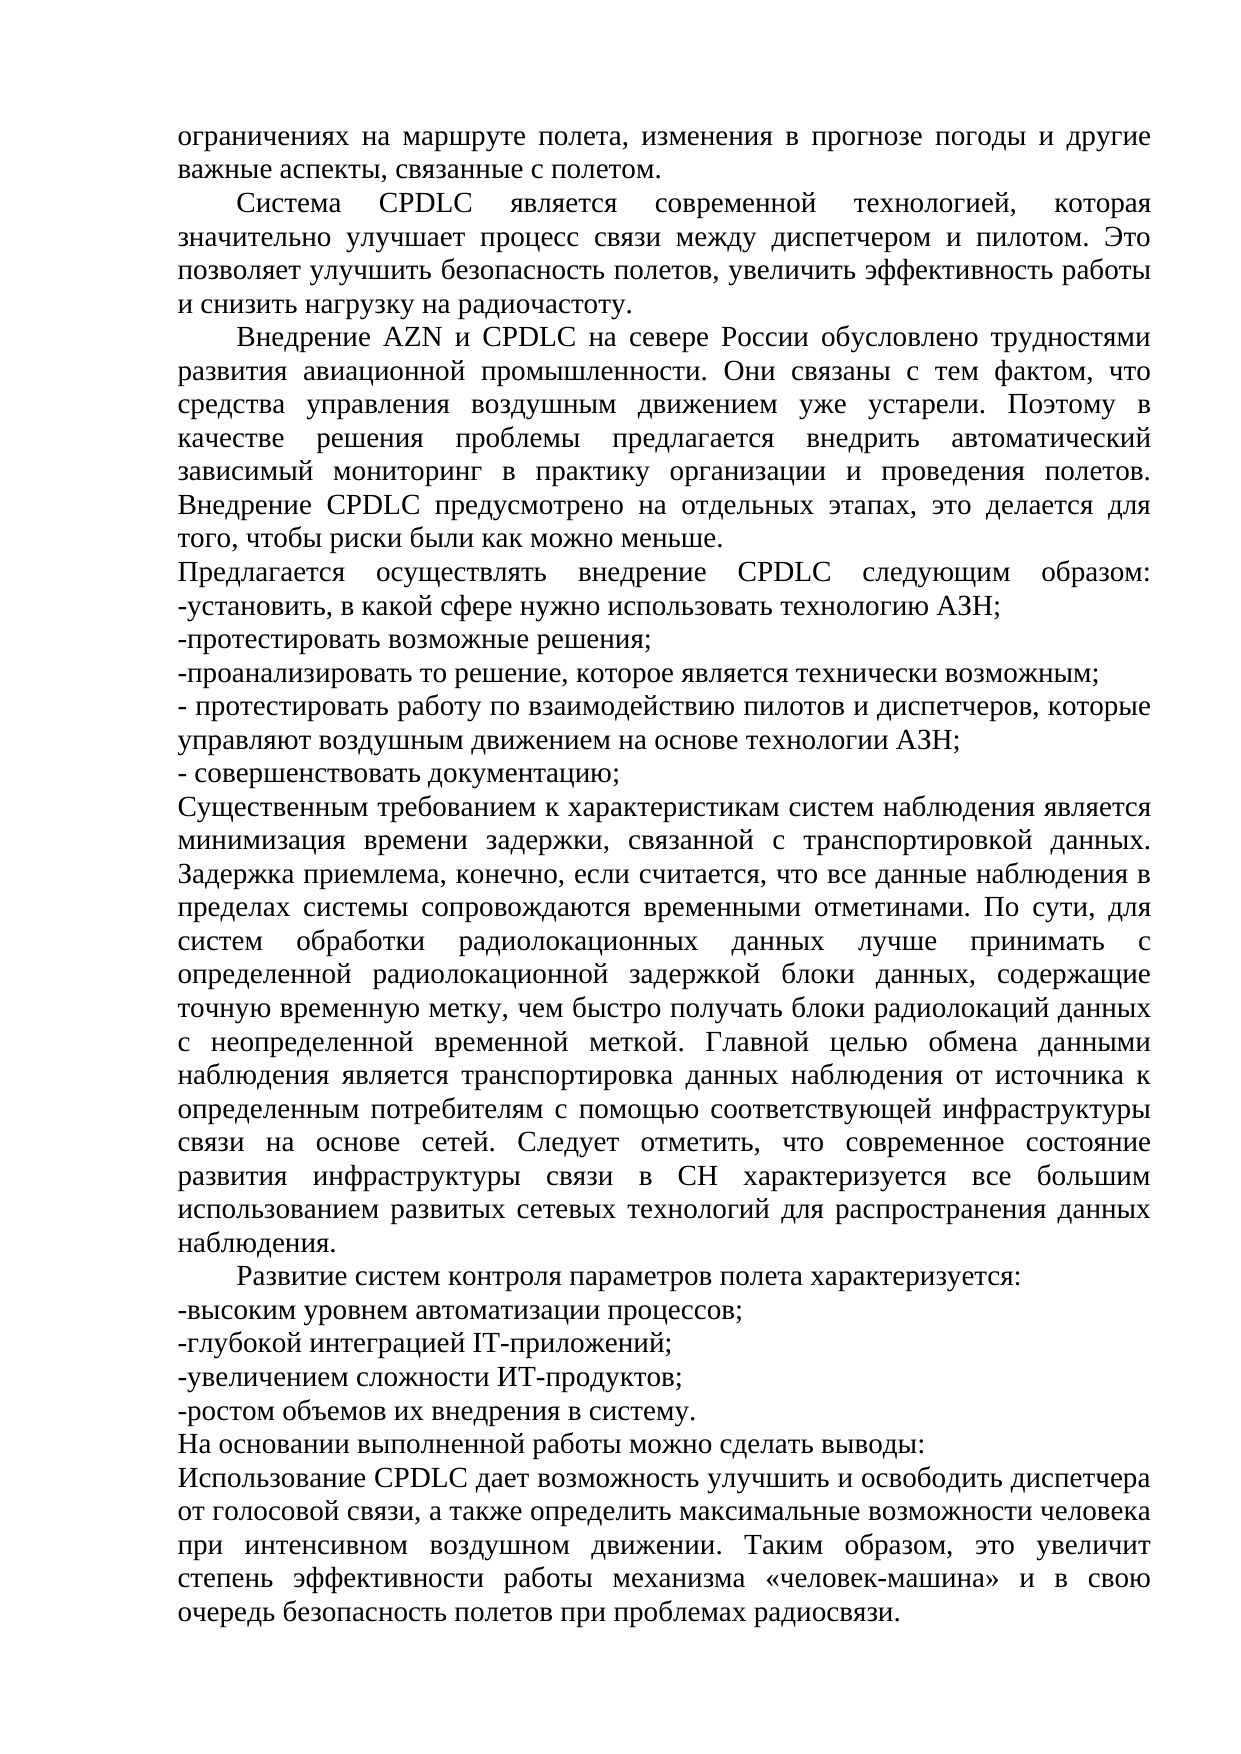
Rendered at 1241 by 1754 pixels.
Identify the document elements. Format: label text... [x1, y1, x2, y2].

text -ростом объемов их внедрения в систему. [177, 1393, 1152, 1426]
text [177, 118, 1152, 185]
text Внедрение AZN и CPDLC на севере России обусловлено трудностями развития авиационной промышленности. Они связаны с тем фактом, что средства управления воздушным движением уже устарели. Поэтому в качестве решения проблемы предлагается внедрить автоматический зависимый мониторинг в практику организации и проведения полетов. Внедрение CPDLC предусмотрено на отдельных этапах, это делается для того, чтобы риски были как можно меньше. [177, 319, 1152, 554]
text -проанализировать то решение, которое является технически возможным; [177, 655, 1152, 688]
text -протестировать возможные решения; [177, 621, 1152, 655]
text - совершенствовать документацию; [177, 755, 1152, 789]
text Предлагается осуществлять внедрение CPDLC следующим образом: -установить, в какой сфере нужно использовать технологию АЗН; [177, 554, 1152, 621]
text -высоким уровнем автоматизации процессов; [177, 1292, 1152, 1326]
text На основании выполненной работы можно сделать выводы: [177, 1426, 1152, 1460]
text Использование CPDLC дает возможность улучшить и освободить диспетчера от голосовой связи, а также определить максимальные возможности человека при интенсивном воздушном движении. Таким образом, это увеличит степень эффективности работы механизма «человек-машина» и в свою очередь безопасность полетов при проблемах радиосвязи. [177, 1460, 1152, 1627]
text -глубокой интеграцией IT-приложений; [177, 1326, 1152, 1359]
text Развитие систем контроля параметров полета характеризуется: [177, 1258, 1152, 1292]
text Существенным требованием к характеристикам систем наблюдения является минимизация времени задержки, связанной с транспортировкой данных. Задержка приемлема, конечно, если считается, что все данные наблюдения в пределах системы сопровождаются временными отметинами. По сути, для систем обработки радиолокационных данных лучше принимать с определенной радиолокационной задержкой блоки данных, содержащие точную временную метку, чем быстро получать блоки радиолокаций данных с неопределенной временной меткой. Главной целью обмена данными наблюдения является транспортировка данных наблюдения от источника к определенным потребителям с помощью соответствующей инфраструктуры связи на основе сетей. Следует отметить, что современное состояние развития инфраструктуры связи в СН характеризуется все большим использованием развитых сетевых технологий для распространения данных наблюдения. [177, 789, 1152, 1258]
text -увеличением сложности ИТ-продуктов; [177, 1359, 1152, 1393]
text - протестировать работу по взаимодействию пилотов и диспетчеров, которые управляют воздушным движением на основе технологии АЗН; [177, 688, 1152, 755]
text Система CPDLC является современной технологией, которая значительно улучшает процесс связи между диспетчером и пилотом. Это позволяет улучшить безопасность полетов, увеличить эффективность работы и снизить нагрузку на радиочастоту. [177, 185, 1152, 319]
